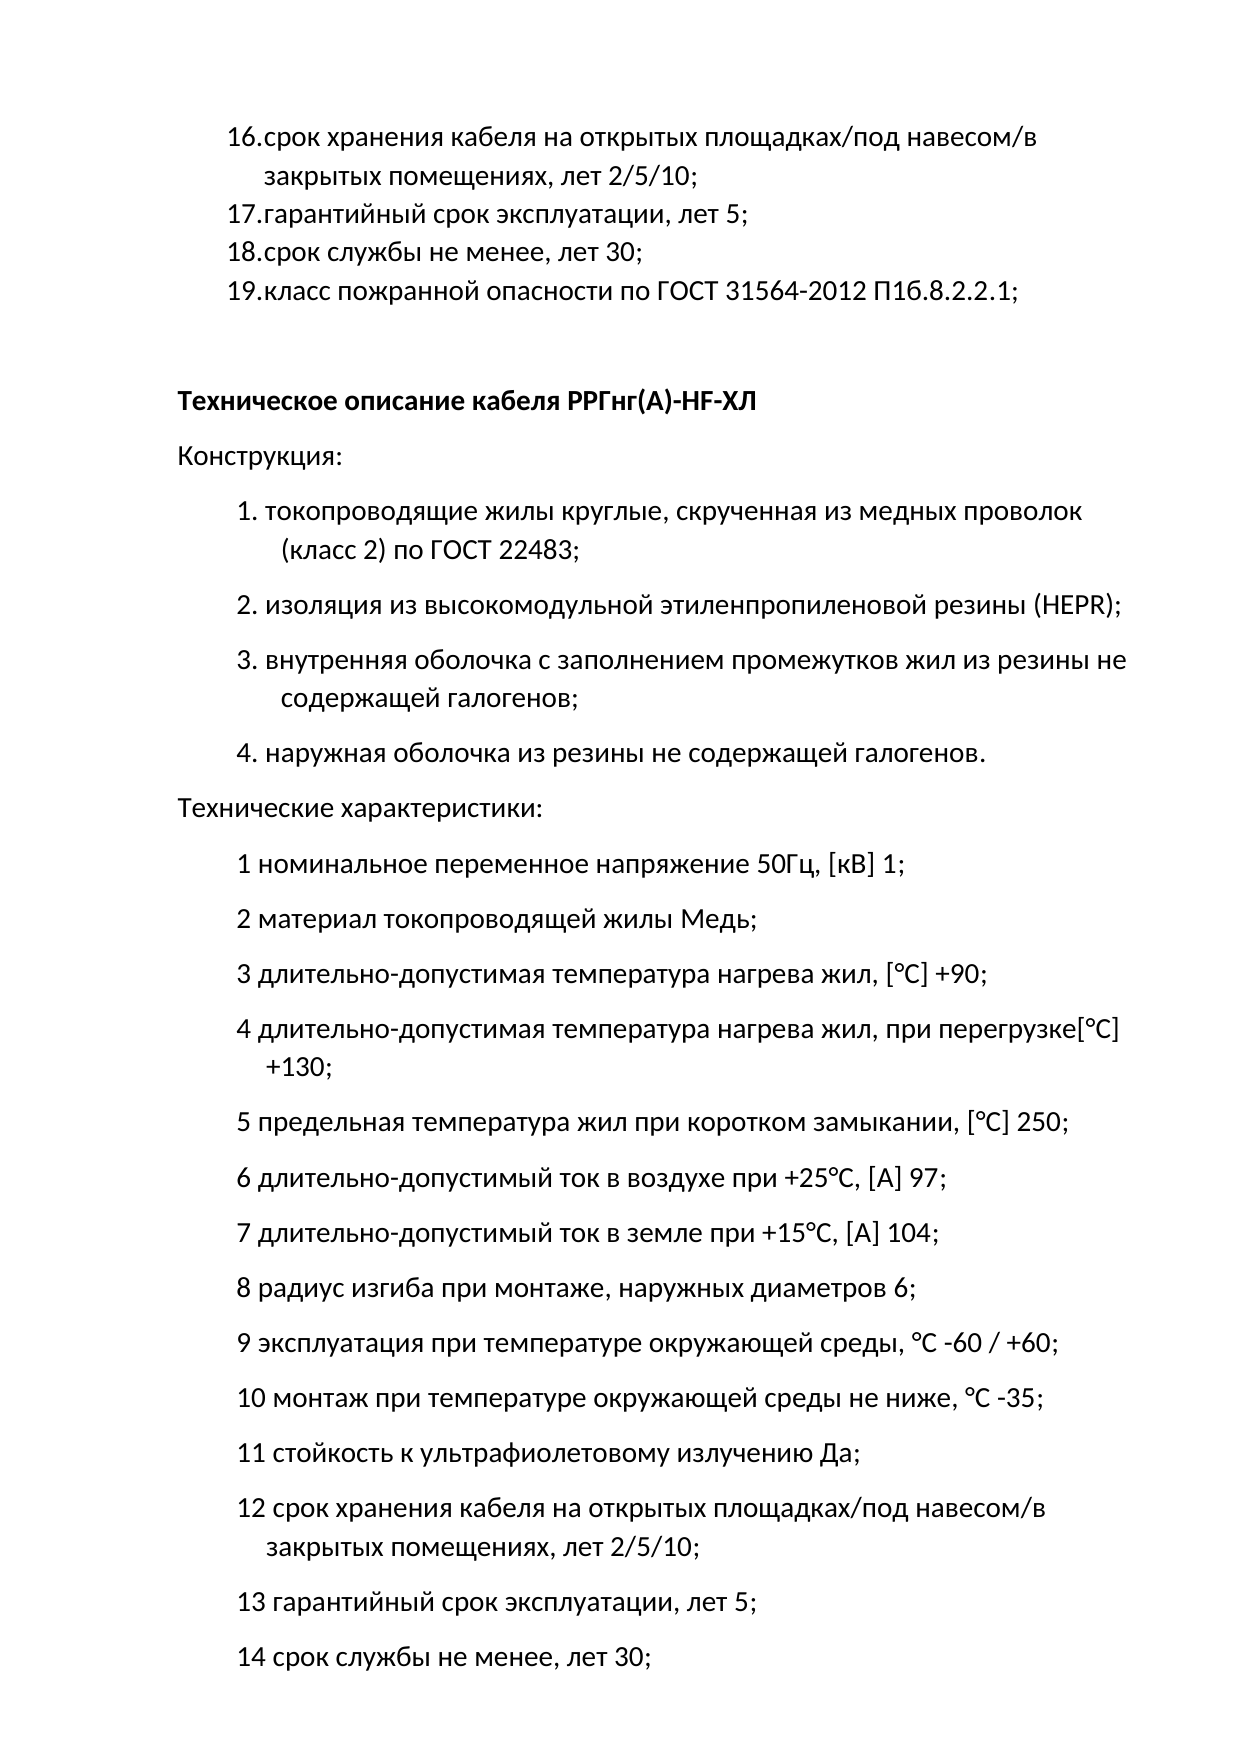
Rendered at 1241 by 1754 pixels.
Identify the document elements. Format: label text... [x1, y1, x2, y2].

text 2. изоляция из высокомодульной этиленпропиленовой резины (HEPR); [236, 586, 1152, 621]
text 9 эксплуатация при температуре окружающей среды, °С -60 / +60; [236, 1324, 1152, 1359]
text 6 длительно-допустимый ток в воздухе при +25°С, [А] 97; [236, 1159, 1152, 1194]
text 4 длительно-допустимая температура нагрева жил, при перегрузке[°С] +130; [236, 1010, 1152, 1084]
text 3. внутренняя оболочка с заполнением промежутков жил из резины не содержащей галогенов; [236, 641, 1152, 715]
text 1. токопроводящие жилы круглые, скрученная из медных проволок (класс 2) по ГОСТ 22483; [236, 492, 1152, 566]
text 8 радиус изгиба при монтаже, наружных диаметров 6; [236, 1269, 1152, 1304]
text Конструкция: [177, 437, 1152, 473]
text 3 длительно-допустимая температура нагрева жил, [°С] +90; [236, 955, 1152, 991]
text 10 монтаж при температуре окружающей среды не ниже, °С -35; [236, 1379, 1152, 1415]
text 12 срок хранения кабеля на открытых площадках/под навесом/в закрытых помещениях, лет 2/5/10; [236, 1489, 1152, 1563]
text 2 материал токопроводящей жилы Медь; [236, 900, 1152, 935]
text 7 длительно-допустимый ток в земле при +15°С, [А] 104; [236, 1214, 1152, 1249]
text Технические характеристики: [177, 789, 1152, 825]
list гарантийный срок эксплуатации, лет 5; [226, 195, 1152, 231]
text 4. наружная оболочка из резины не содержащей галогенов. [236, 734, 1152, 770]
list срок хранения кабеля на открытых площадках/под навесом/в закрытых помещениях, лет 2/5/10; [226, 118, 1152, 192]
list срок службы не менее, лет 30; [226, 233, 1152, 269]
text 14 срок службы не менее, лет 30; [236, 1638, 1152, 1673]
text 11 стойкость к ультрафиолетовому излучению Да; [236, 1434, 1152, 1470]
list класс пожранной опасности по ГОСТ 31564-2012 П1б.8.2.2.1; [226, 272, 1152, 307]
text 13 гарантийный срок эксплуатации, лет 5; [236, 1583, 1152, 1618]
text 5 предельная температура жил при коротком замыкании, [°С] 250; [236, 1103, 1152, 1139]
text Техническое описание кабеля РРГнг(А)-HF-ХЛ [177, 382, 1152, 418]
text 1 номинальное переменное напряжение 50Гц, [кВ] 1; [236, 845, 1152, 880]
